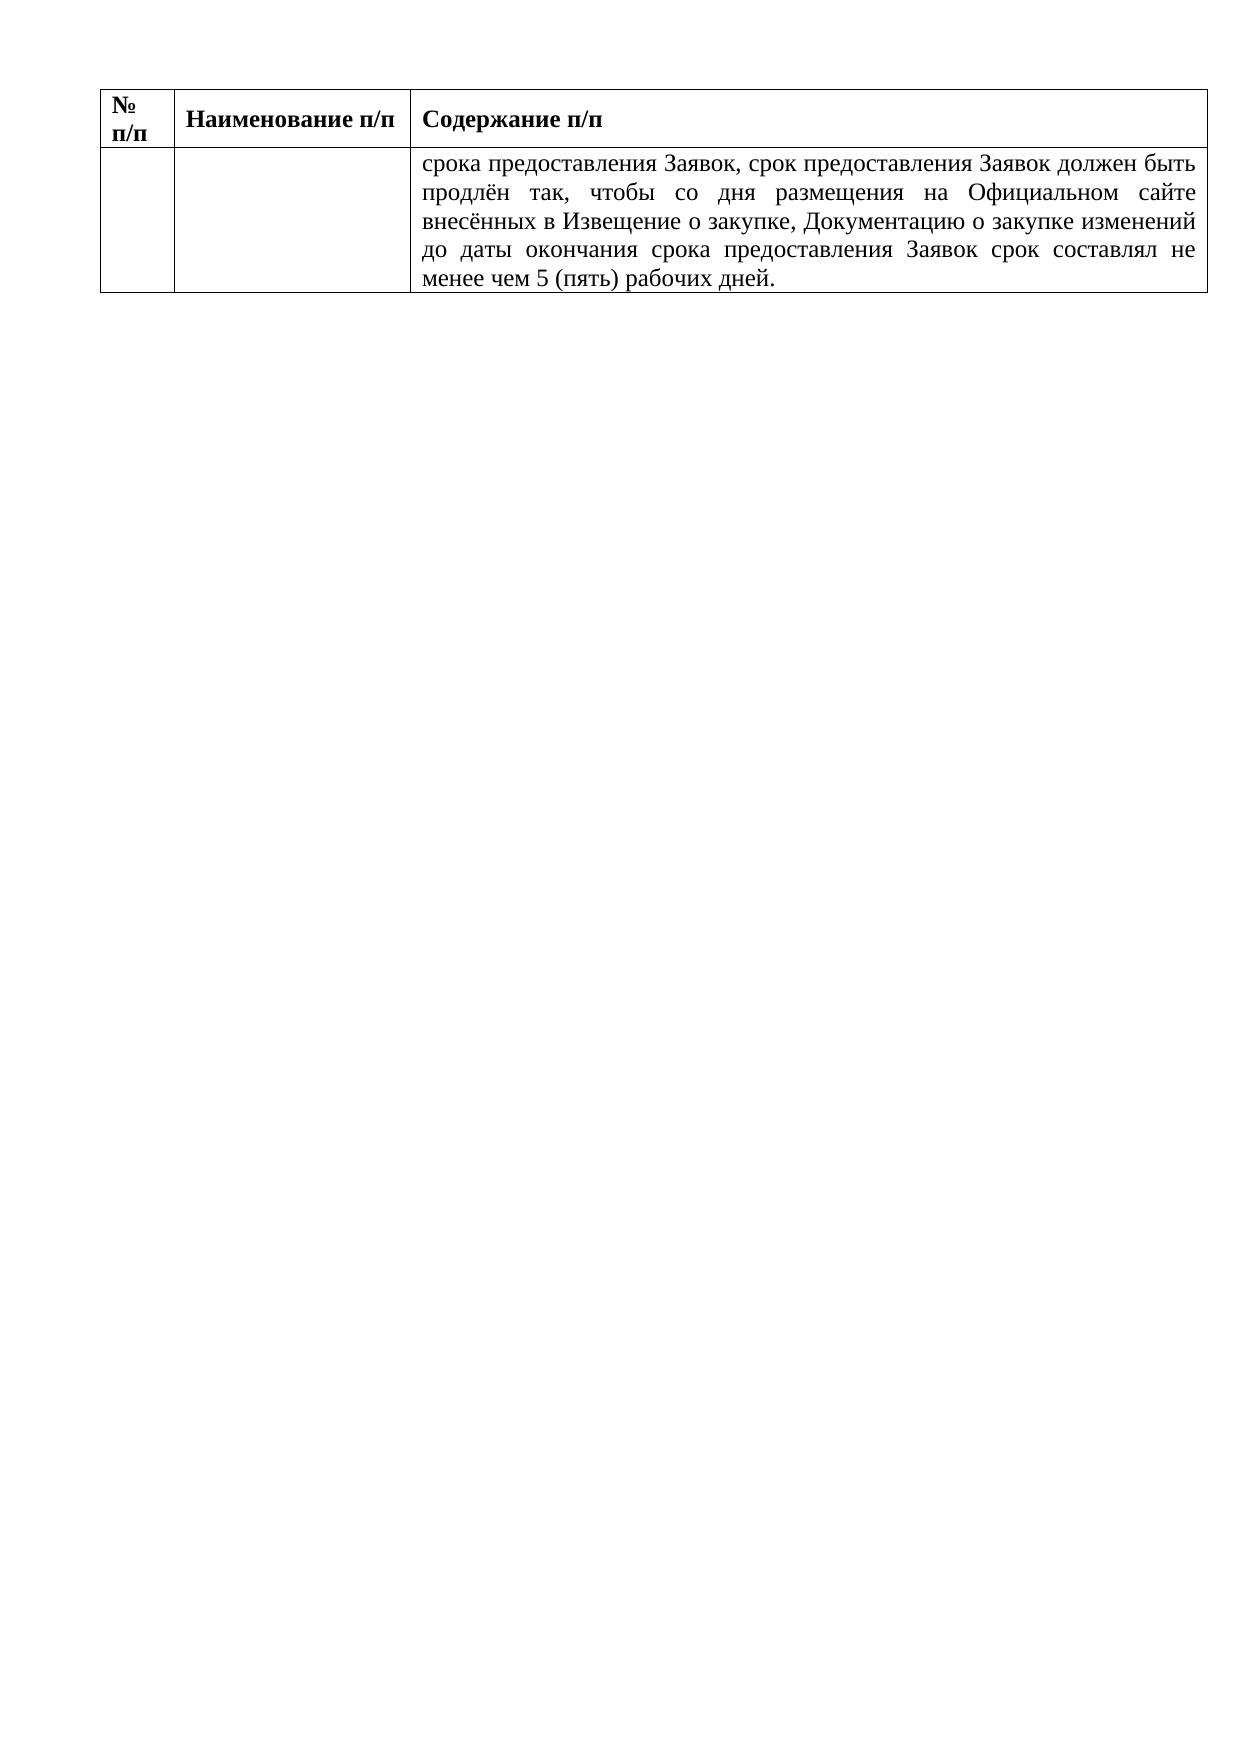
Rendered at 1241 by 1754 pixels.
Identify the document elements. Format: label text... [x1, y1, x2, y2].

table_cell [411, 148, 1207, 292]
table_header Наименование п/п [175, 90, 410, 147]
table_header Содержание п/п [411, 90, 1207, 147]
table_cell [175, 148, 410, 292]
table_cell [101, 148, 174, 292]
table_header № п/п [101, 90, 174, 147]
